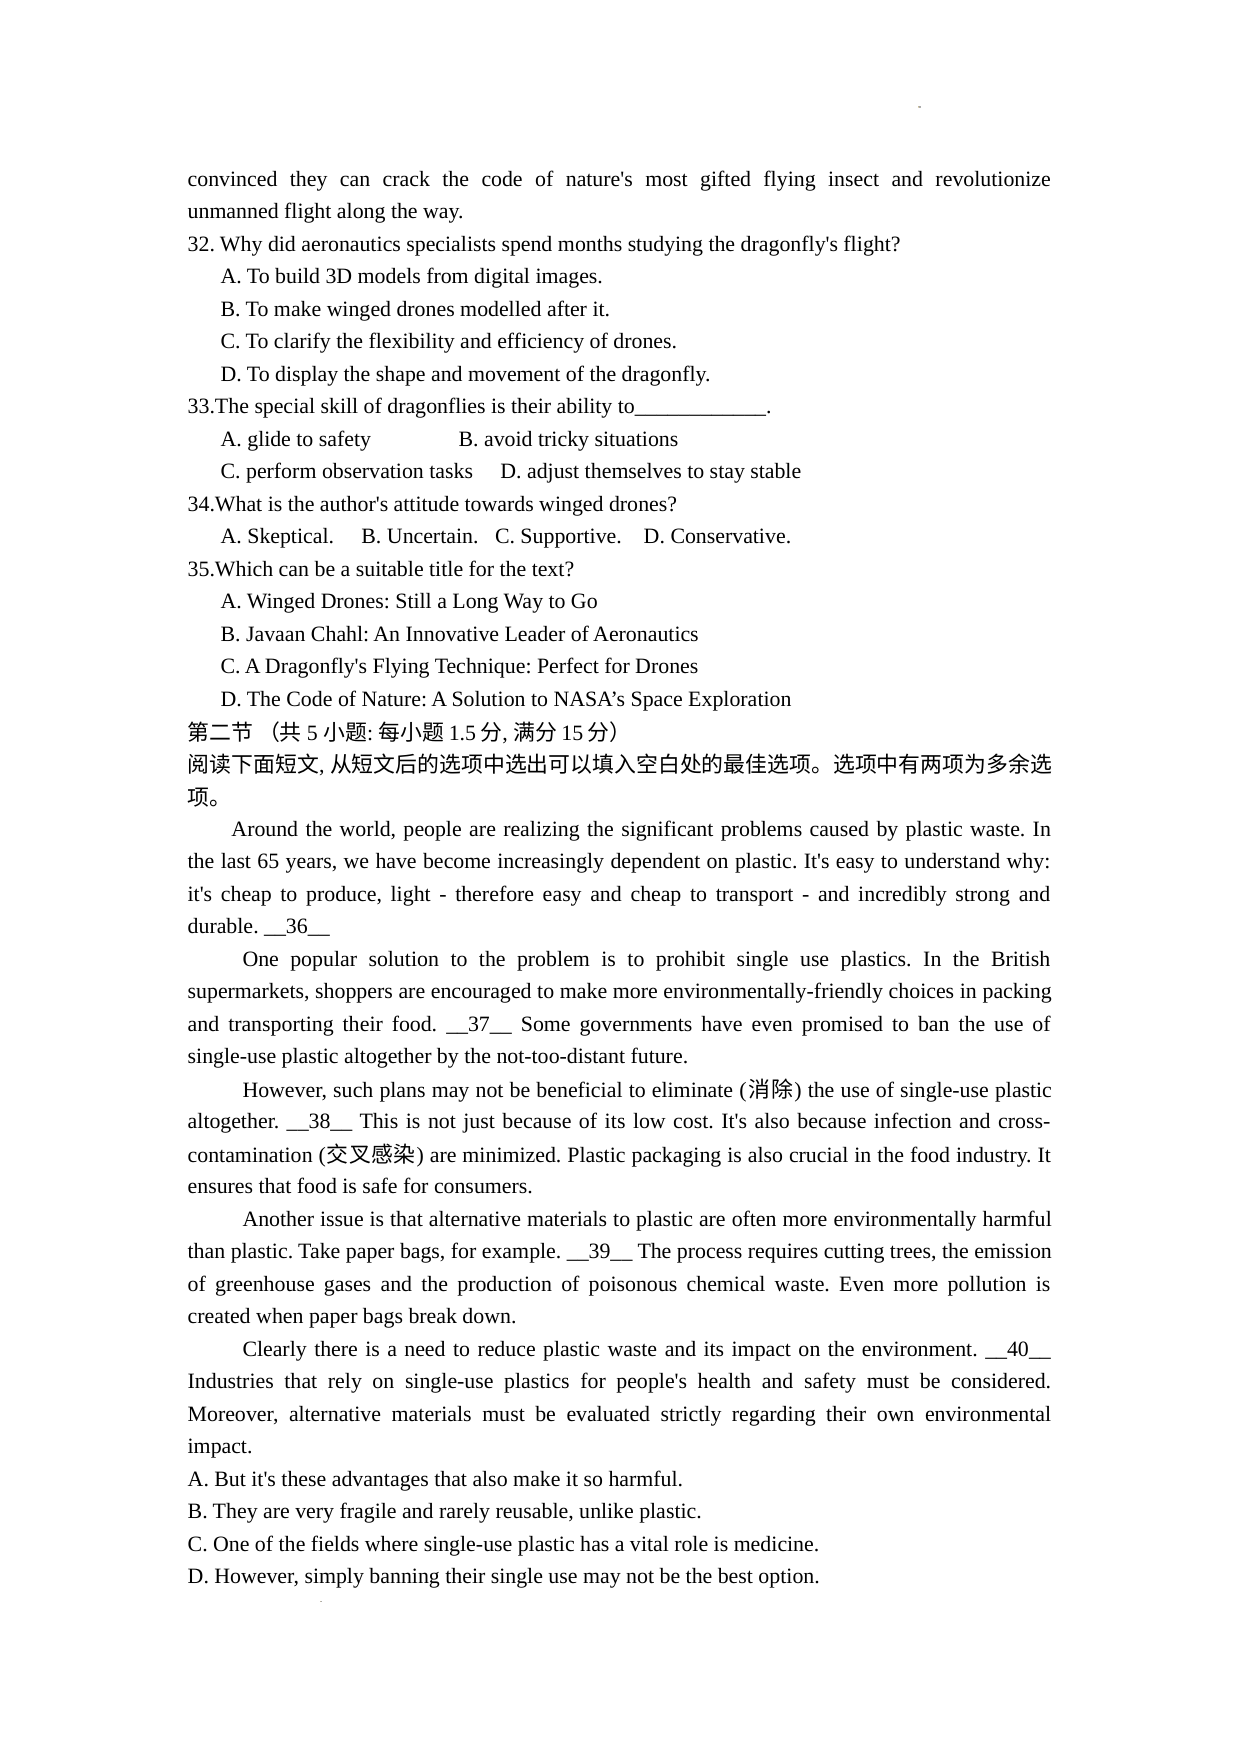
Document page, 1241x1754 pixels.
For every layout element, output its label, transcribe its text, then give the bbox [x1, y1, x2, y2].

text C. A Dragonfly's Flying Technique: Perfect for Drones [187, 649, 1053, 682]
text B. They are very fragile and rarely reusable, unlike plastic. [187, 1494, 1053, 1527]
text D. To display the shape and movement of the dragonfly. [187, 357, 1053, 389]
text D. The Code of Nature: A Solution to NASA’s Space Exploration [187, 682, 1053, 714]
text 34.What is the author's attitude towards winged drones? [187, 487, 1053, 519]
text One popular solution to the problem is to prohibit single use plastics. In the British supermarkets, shoppers are encouraged to make more environmentally-friendly choices in packing and transporting their food. __37__ Some governments have even promised to ban the use of single-use plastic altogether by the not-too-distant future. [187, 942, 1053, 1072]
text C. To clarify the flexibility and efficiency of drones. [187, 324, 1053, 357]
text A. Winged Drones: Still a Long Way to Go [187, 584, 1053, 617]
text A. To build 3D models from digital images. [187, 259, 1053, 292]
text C. perform observation tasks D. adjust themselves to stay stable [187, 454, 1053, 487]
text However, such plans may not be beneficial to eliminate (消除) the use of single-use plastic altogether. __38__ This is not just because of its low cost. It's also because infection and cross-contamination (交叉感染) are minimized. Plastic packaging is also crucial in the food industry. It ensures that food is safe for consumers. [187, 1072, 1053, 1202]
text D. However, simply banning their single use may not be the best option. [187, 1559, 1053, 1592]
text B. To make winged drones modelled after it. [187, 292, 1053, 324]
text B. Javaan Chahl: An Innovative Leader of Aeronautics [187, 617, 1053, 649]
text Clearly there is a need to reduce plastic waste and its impact on the environment. __40__ Industries that rely on single-use plastics for people's health and safety must be considered. Moreover, alternative materials must be evaluated strictly regarding their own environmental impact. [187, 1332, 1053, 1462]
text Around the world, people are realizing the significant problems caused by plastic waste. In the last 65 years, we have become increasingly dependent on plastic. It's easy to understand why: it's cheap to produce, light - therefore easy and cheap to transport - and incredibly strong and durable. __36__ [187, 812, 1053, 942]
text A. glide to safety B. avoid tricky situations [187, 422, 1053, 454]
text 33.The special skill of dragonflies is their ability to____________. [187, 389, 1053, 422]
text 第二节 （共 5 小题: 每小题1.5分, 满分15分） [187, 714, 1053, 747]
text 35.Which can be a suitable title for the text? [187, 552, 1053, 584]
text C. One of the fields where single-use plastic has a vital role is medicine. [187, 1527, 1053, 1559]
text Another issue is that alternative materials to plastic are often more environmentally harmful than plastic. Take paper bags, for example. __39__ The process requires cutting trees, the emission of greenhouse gases and the production of poisonous chemical waste. Even more pollution is created when paper bags break down. [187, 1202, 1053, 1332]
text A. Skeptical. B. Uncertain. C. Supportive. D. Conservative. [187, 519, 1053, 552]
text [187, 162, 1053, 227]
text 32. Why did aeronautics specialists spend months studying the dragonfly's flight? [187, 227, 1053, 259]
text A. But it's these advantages that also make it so harmful. [187, 1462, 1053, 1494]
text 阅读下面短文, 从短文后的选项中选出可以填入空白处的最佳选项。选项中有两项为多余选项。 [187, 747, 1053, 812]
